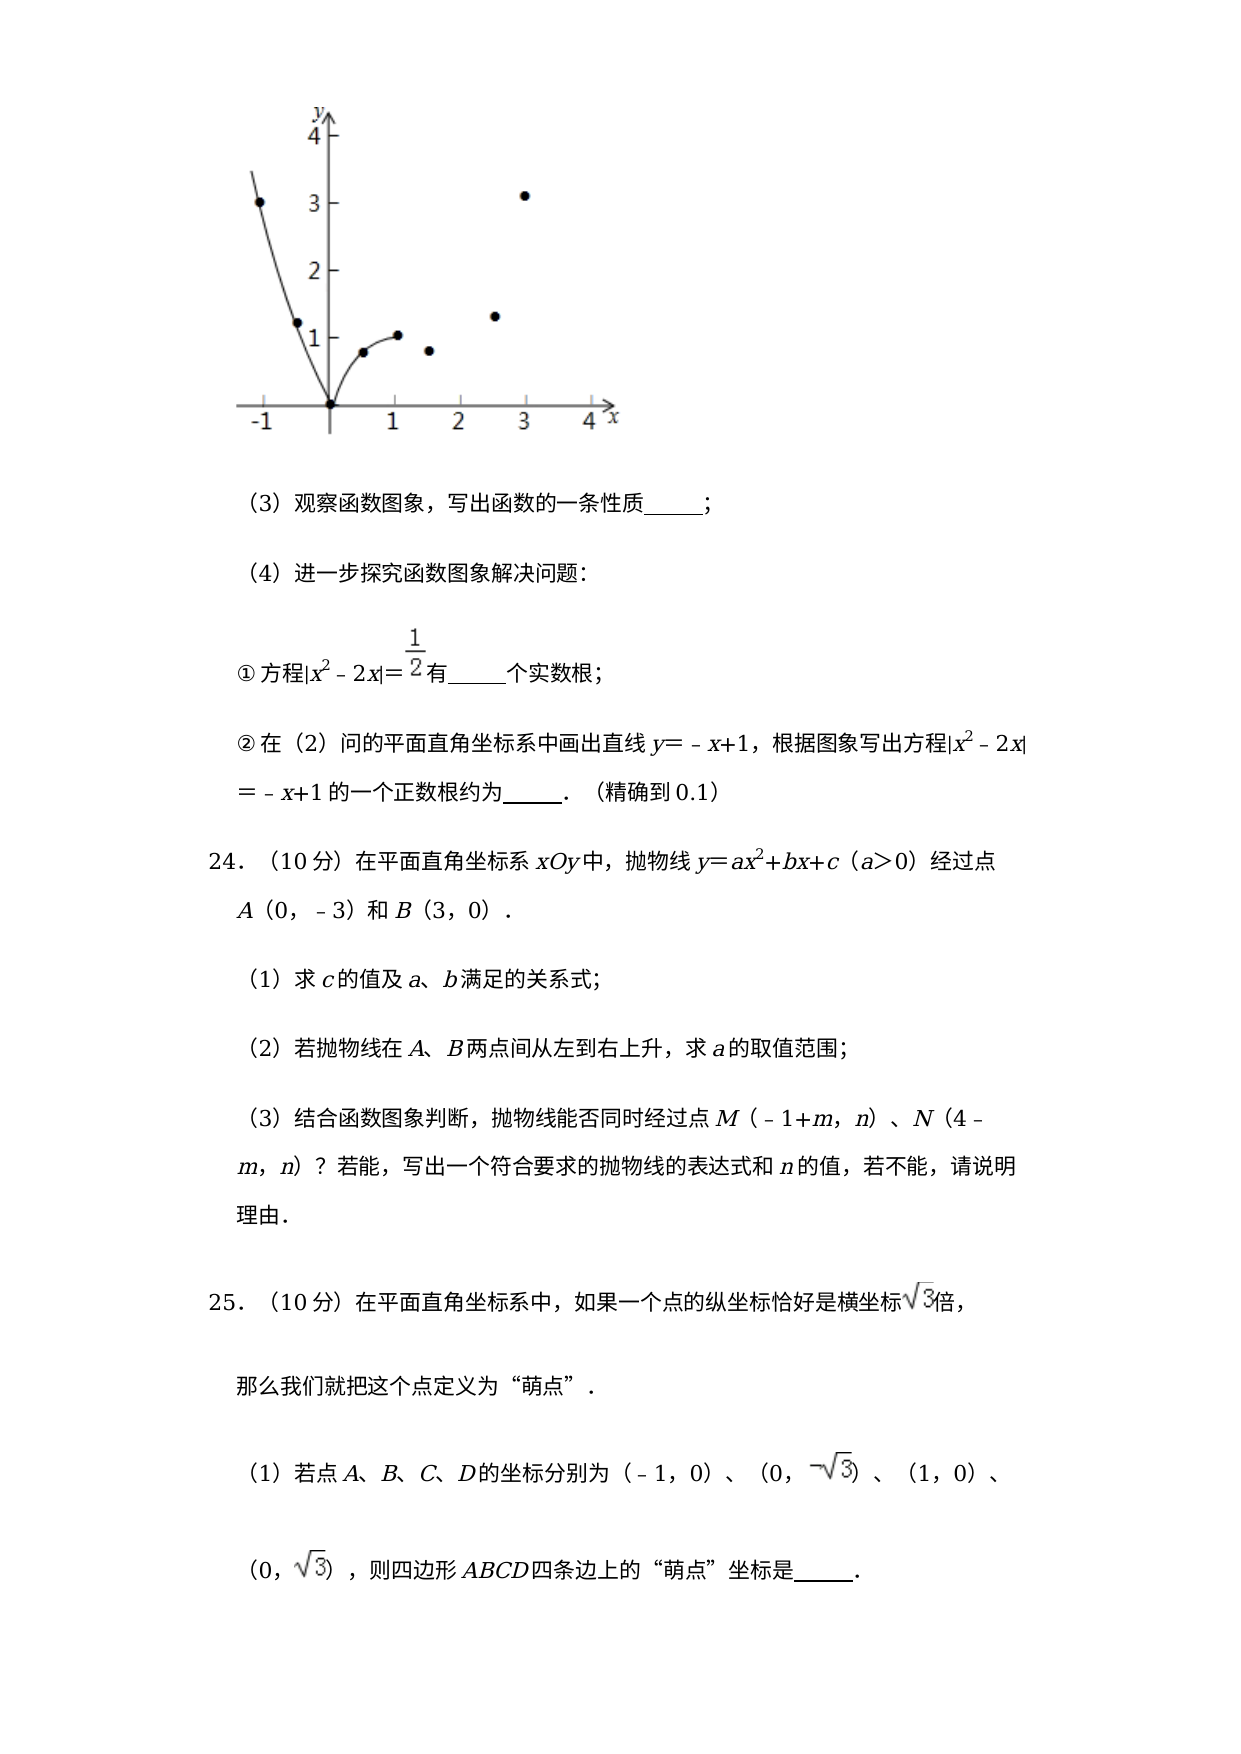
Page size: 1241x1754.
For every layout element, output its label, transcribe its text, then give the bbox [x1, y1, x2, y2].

text ①方程|x2﹣2x|＝有 个实数根； [236, 624, 1032, 689]
text ②在（2）问的平面直角坐标系中画出直线y＝﹣x+1，根据图象写出方程|x2﹣2x|＝﹣x+1的一个正数根约为 ．（精确到0.1） [236, 726, 1032, 807]
text （4）进一步探究函数图象解决问题： [236, 555, 1032, 588]
text （3）结合函数图象判断，抛物线能否同时经过点M（﹣1+m，n）、N（4﹣m，n）？若能，写出一个符合要求的抛物线的表达式和n的值，若不能，请说明理由． [236, 1100, 1032, 1230]
text （1）求c的值及a、b满足的关系式； [236, 962, 1032, 994]
picture [405, 624, 426, 679]
picture [902, 1282, 934, 1311]
text 25．（10分）在平面直角坐标系中，如果一个点的纵坐标恰好是横坐标倍， [208, 1267, 1032, 1332]
picture [804, 1452, 852, 1481]
picture [236, 107, 624, 439]
text （1）若点A、B、C、D的坐标分别为（﹣1，0）、（0，）、（1，0）、（0，），则四边形ABCD四条边上的“萌点”坐标是 ． [236, 1438, 1032, 1600]
text 24．（10分）在平面直角坐标系xOy中，抛物线y＝ax2+bx+c（a＞0）经过点A（0，﹣3）和B（3，0）． [208, 844, 1032, 925]
text （3）观察函数图象，写出函数的一条性质 ； [236, 486, 1032, 518]
text （2）若抛物线在A、B两点间从左到右上升，求a的取值范围； [236, 1031, 1032, 1063]
picture [294, 1550, 326, 1579]
text 那么我们就把这个点定义为“萌点”． [236, 1368, 1032, 1401]
